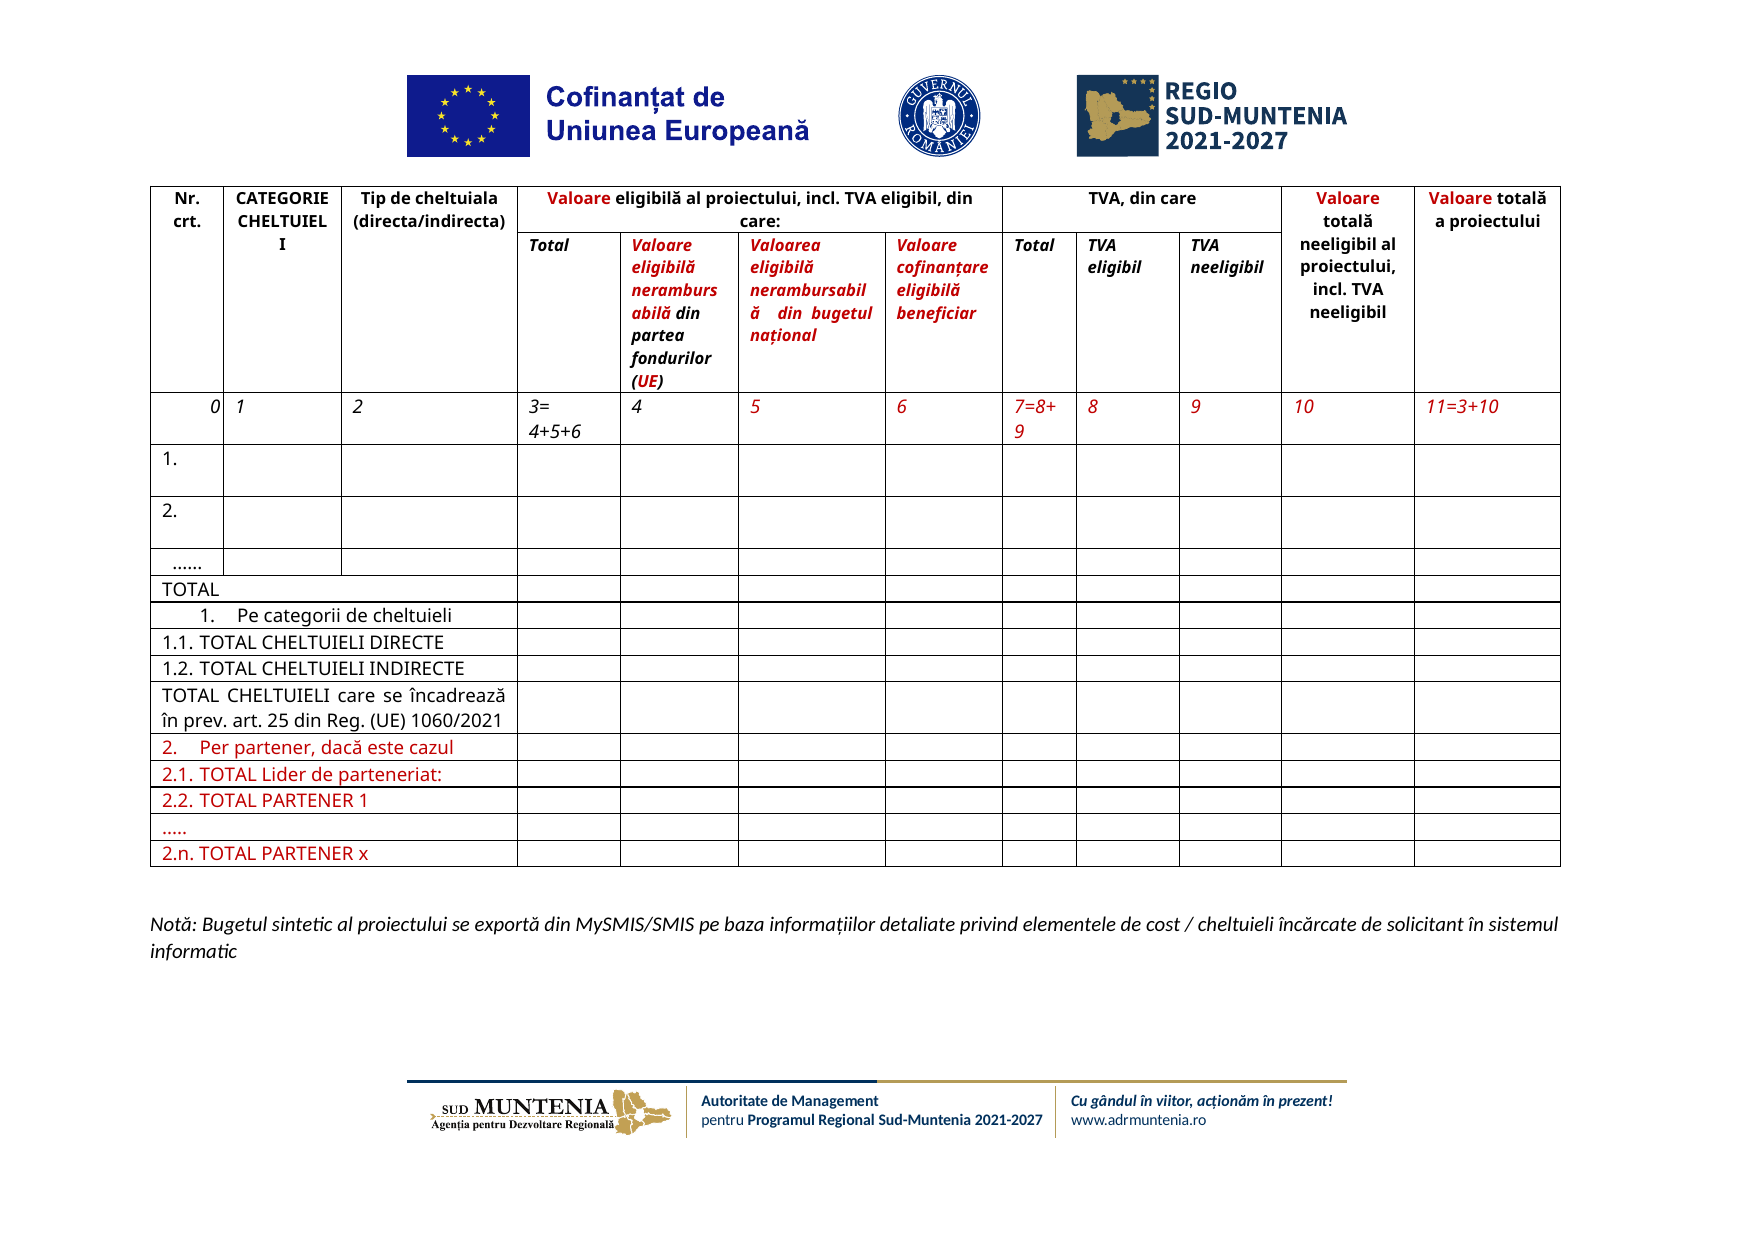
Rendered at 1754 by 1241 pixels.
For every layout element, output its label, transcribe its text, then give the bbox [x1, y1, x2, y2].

table_cell [1077, 445, 1179, 496]
table_cell [224, 549, 341, 575]
table_cell [886, 445, 1002, 496]
table_cell [1282, 497, 1414, 548]
table_cell [739, 814, 885, 839]
table_cell [342, 497, 517, 548]
table_cell Valoare cofinanțare eligibilă beneficiar [886, 233, 1002, 392]
table_cell [739, 629, 885, 654]
table_cell Valoare eligibilă nerambursabilă din partea fondurilor (UE) [621, 233, 738, 392]
table_cell 3= 4+5+6 [518, 393, 620, 444]
table_cell [1415, 841, 1560, 866]
table_cell [1077, 682, 1179, 733]
table_cell [739, 549, 885, 575]
table_cell [518, 549, 620, 575]
table_cell [1415, 629, 1560, 654]
table_cell [886, 656, 1002, 681]
table_cell 4 [621, 393, 738, 444]
table_cell [739, 603, 885, 628]
table_header Valoare eligibilă al proiectului, incl. TVA eligibil, din care: [518, 187, 1002, 232]
table_cell [1180, 761, 1281, 786]
table_cell [1180, 629, 1281, 654]
table_cell [1415, 497, 1560, 548]
table_header Nr. crt. [151, 187, 223, 392]
table_cell TOTAL Lider de parteneriat: [151, 761, 517, 786]
table_cell [1077, 734, 1179, 760]
table_cell [1282, 734, 1414, 760]
table_cell 6 [886, 393, 1002, 444]
table_cell [621, 761, 738, 786]
table_cell [1003, 629, 1076, 654]
table_cell [1077, 814, 1179, 839]
table_cell [886, 497, 1002, 548]
table_cell 11=3+10 [1415, 393, 1560, 444]
table_cell [1180, 656, 1281, 681]
table_cell TOTAL CHELTUIELI INDIRECTE [151, 656, 517, 681]
table_cell [621, 814, 738, 839]
table_cell [621, 549, 738, 575]
table_cell [886, 788, 1002, 813]
table_cell [739, 656, 885, 681]
table_cell [1077, 788, 1179, 813]
table_cell [1077, 656, 1179, 681]
table_cell Pe categorii de cheltuieli [151, 603, 517, 628]
table_cell [886, 814, 1002, 839]
table_cell [739, 788, 885, 813]
table_cell [518, 445, 620, 496]
table_cell [739, 445, 885, 496]
table_cell [1180, 814, 1281, 839]
table_cell ..... [151, 814, 517, 839]
table_cell [1415, 603, 1560, 628]
table_cell [1077, 497, 1179, 548]
table_cell [1003, 841, 1076, 866]
table_cell [621, 576, 738, 601]
table_cell [739, 682, 885, 733]
table_cell [518, 656, 620, 681]
table_cell [886, 603, 1002, 628]
table_cell [1077, 841, 1179, 866]
table_cell [1180, 841, 1281, 866]
table_cell [1003, 761, 1076, 786]
table_cell [1003, 576, 1076, 601]
table_cell [1180, 788, 1281, 813]
table_cell [1003, 682, 1076, 733]
table_cell [1003, 445, 1076, 496]
table_cell [886, 629, 1002, 654]
table_cell [1077, 629, 1179, 654]
table_cell [621, 656, 738, 681]
table_cell ...... [151, 549, 223, 575]
table_cell [518, 788, 620, 813]
table_cell 5 [739, 393, 885, 444]
table_cell 8 [1077, 393, 1179, 444]
table_cell [1415, 788, 1560, 813]
table_cell [1180, 445, 1281, 496]
table_cell [1180, 549, 1281, 575]
table_cell [518, 841, 620, 866]
table_cell [739, 576, 885, 601]
table_cell TOTAL PARTENER 1 [151, 788, 517, 813]
table_cell [1003, 549, 1076, 575]
table_cell [518, 814, 620, 839]
table_cell [886, 734, 1002, 760]
table_cell [1415, 734, 1560, 760]
table_cell [1282, 814, 1414, 839]
table_cell [1415, 761, 1560, 786]
table_cell [151, 445, 223, 496]
table_cell [739, 841, 885, 866]
table_cell 1 [224, 393, 341, 444]
text Notă: Bugetul sintetic al proiectului se exportă din MySMIS/SMIS pe baza informațiilor detaliate privind elementele de cost / cheltuieli încărcate de solicitant în sistemul informatic [150, 911, 1604, 964]
table_cell [1077, 576, 1179, 601]
table_cell [1282, 445, 1414, 496]
table_cell TOTAL CHELTUIELI DIRECTE [151, 629, 517, 654]
table_cell [518, 734, 620, 760]
table_cell 7=8+9 [1003, 393, 1076, 444]
table_cell [621, 497, 738, 548]
table_cell [518, 576, 620, 601]
table_cell [1415, 576, 1560, 601]
table_cell [1180, 734, 1281, 760]
table_cell [1282, 841, 1414, 866]
table_cell [1180, 603, 1281, 628]
table_cell [518, 761, 620, 786]
table_cell [1282, 788, 1414, 813]
table_cell [518, 497, 620, 548]
table_cell [1415, 549, 1560, 575]
table_cell [621, 629, 738, 654]
table_header Tip de cheltuiala (directa/indirecta) [342, 187, 517, 392]
table_cell [886, 549, 1002, 575]
table_cell [886, 761, 1002, 786]
table_cell [518, 682, 620, 733]
table_cell TVA eligibil [1077, 233, 1179, 392]
table_cell [1415, 656, 1560, 681]
table_cell Per partener, dacă este cazul [151, 734, 517, 760]
table_cell [1003, 656, 1076, 681]
table_cell [1282, 761, 1414, 786]
table_cell Total [1003, 233, 1076, 392]
table_cell TOTAL [151, 576, 517, 601]
table_cell [1282, 682, 1414, 733]
table_cell [1077, 603, 1179, 628]
table_cell 9 [1180, 393, 1281, 444]
table_cell 0 [151, 393, 223, 444]
table_cell [151, 497, 223, 548]
table_cell [518, 603, 620, 628]
table_cell 10 [1282, 393, 1414, 444]
table_cell [886, 682, 1002, 733]
table_cell [739, 734, 885, 760]
table_header Valoare totală neeligibil al proiectului, incl. TVA neeligibil [1282, 187, 1414, 392]
table_cell [739, 497, 885, 548]
table_cell [1003, 788, 1076, 813]
table_cell [1003, 603, 1076, 628]
table_cell [739, 761, 885, 786]
table_cell [1415, 814, 1560, 839]
table_header TVA, din care [1003, 187, 1281, 232]
table_cell [1282, 549, 1414, 575]
table_cell [621, 603, 738, 628]
table_cell [224, 445, 341, 496]
table_cell [886, 576, 1002, 601]
table_cell [621, 682, 738, 733]
table_cell [1415, 445, 1560, 496]
table_cell [1180, 576, 1281, 601]
table_cell [1282, 629, 1414, 654]
table_cell [1077, 761, 1179, 786]
table_cell [1003, 734, 1076, 760]
table_cell [342, 445, 517, 496]
table_cell [1282, 576, 1414, 601]
table_header CATEGORIE CHELTUIELI [224, 187, 341, 392]
table_cell 2 [342, 393, 517, 444]
table_cell [1003, 497, 1076, 548]
table_cell [224, 497, 341, 548]
table_cell [1282, 656, 1414, 681]
table_cell [1077, 549, 1179, 575]
table_cell 2.n. TOTAL PARTENER x [151, 841, 517, 866]
table_cell [1282, 603, 1414, 628]
table_cell [621, 788, 738, 813]
table_cell [1180, 497, 1281, 548]
table_cell [1415, 682, 1560, 733]
table_cell [886, 841, 1002, 866]
table_cell Valoarea eligibilă nerambursabilă din bugetul național [739, 233, 885, 392]
table_cell Total [518, 233, 620, 392]
table_cell TVA neeligibil [1180, 233, 1281, 392]
table_cell [621, 841, 738, 866]
table_cell [1180, 682, 1281, 733]
table_cell [621, 734, 738, 760]
table_cell [342, 549, 517, 575]
table_cell TOTAL CHELTUIELI care se încadrează în prev. art. 25 din Reg. (UE) 1060/2021 [151, 682, 517, 733]
table_cell [1003, 814, 1076, 839]
table_header Valoare totală a proiectului [1415, 187, 1560, 392]
table_cell [518, 629, 620, 654]
table_cell [621, 445, 738, 496]
